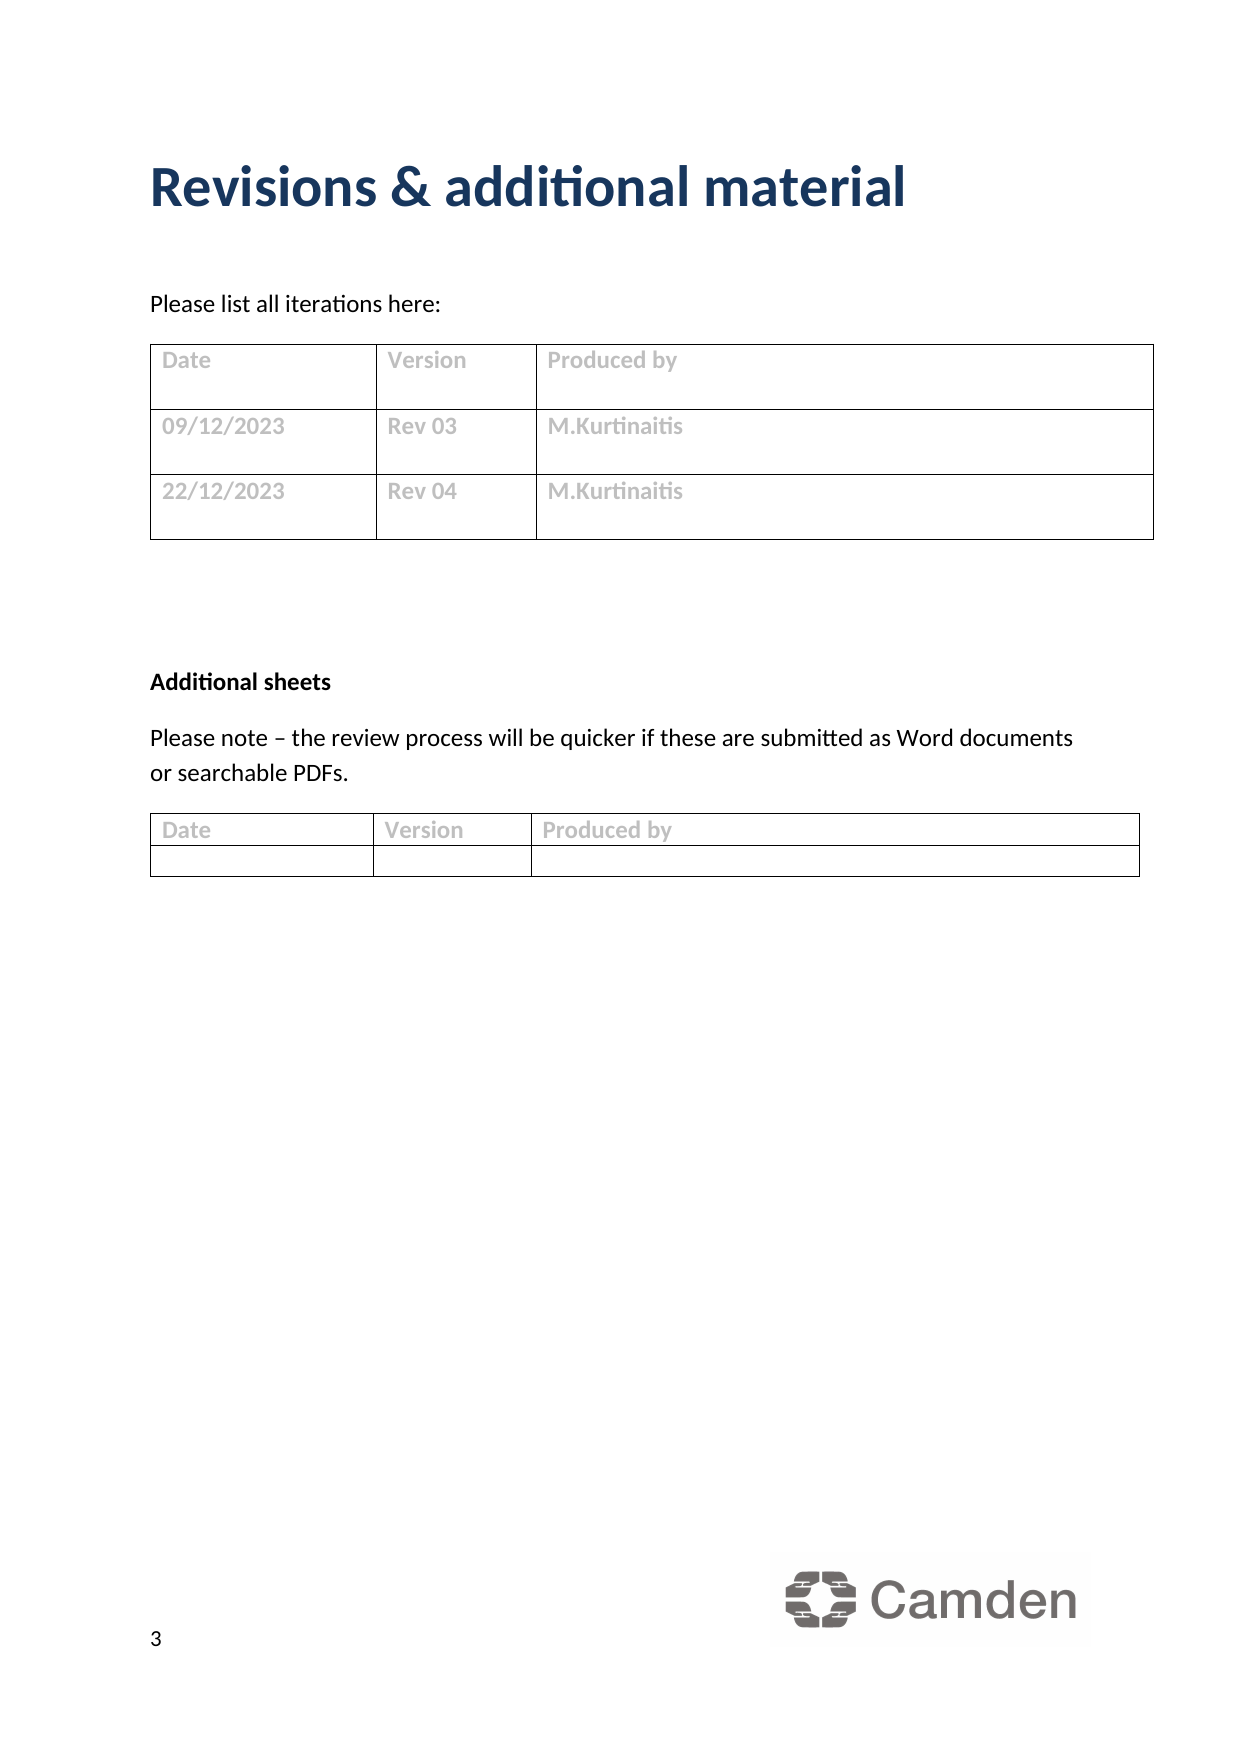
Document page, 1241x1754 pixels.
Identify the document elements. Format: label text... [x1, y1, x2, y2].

table_cell [374, 846, 531, 876]
table_header Produced by [532, 814, 1139, 844]
table_header Date [151, 814, 373, 844]
table_header Version [377, 345, 536, 409]
table_cell 09/12/2023 [151, 410, 376, 474]
table_header Date [151, 345, 376, 409]
table_cell [151, 846, 373, 876]
table_cell M.Kurtinaitis [537, 475, 1153, 539]
picture [770, 1552, 1091, 1647]
table_header Produced by [537, 345, 1153, 409]
table_cell 22/12/2023 [151, 475, 376, 539]
table_cell [532, 846, 1139, 876]
subtitle Revisions & additional material [150, 150, 1090, 221]
table_header Version [374, 814, 531, 844]
table_cell M.Kurtinaitis [537, 410, 1153, 474]
text Additional sheets [150, 666, 1090, 697]
text Please note – the review process will be quicker if these are submitted as Word documents or searchable PDFs. [150, 722, 1090, 788]
table_cell Rev 03 [377, 410, 536, 474]
text Please list all iterations here: [150, 288, 1090, 318]
table_cell Rev 04 [377, 475, 536, 539]
